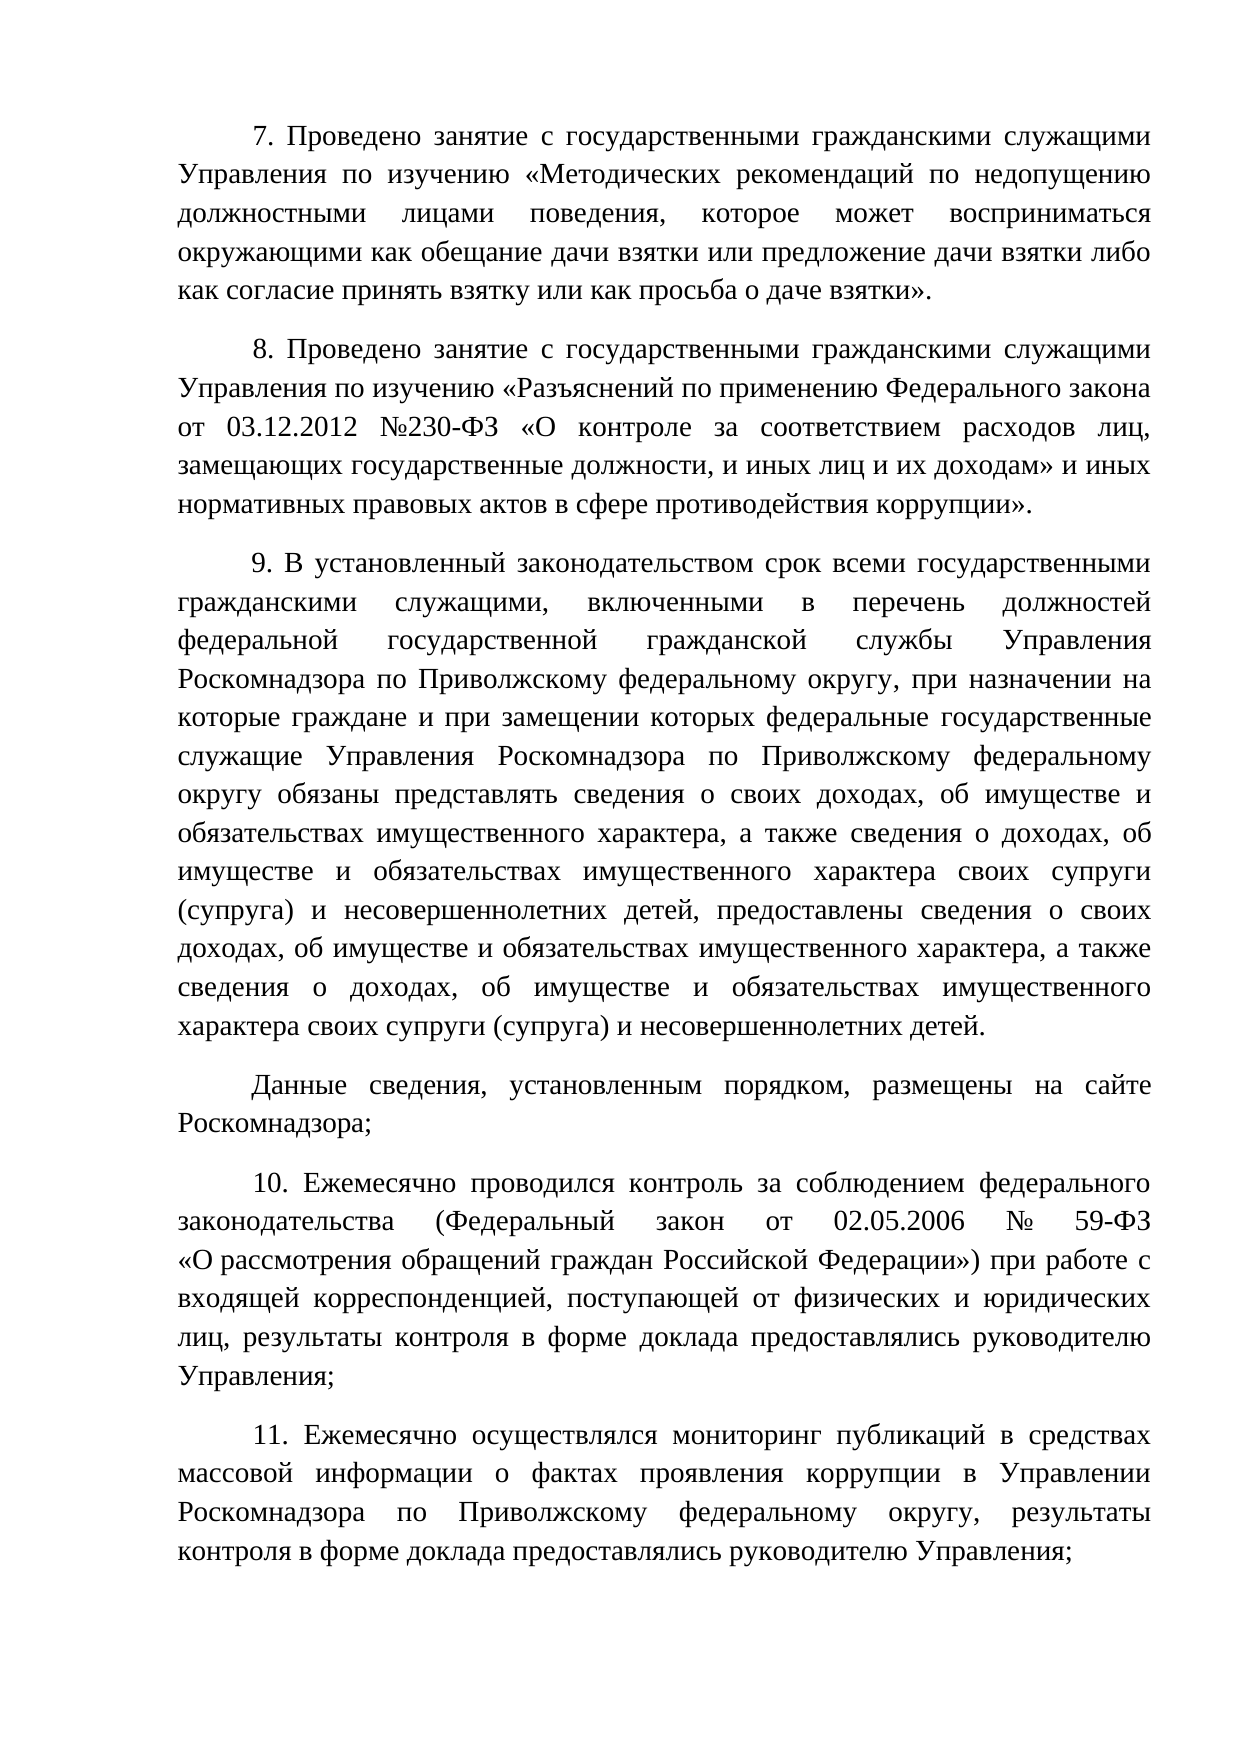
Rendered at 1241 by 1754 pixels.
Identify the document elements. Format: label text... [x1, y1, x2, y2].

text 7. Проведено занятие с государственными гражданскими служащими Управления по изучению «Методических рекомендаций по недопущению должностными лицами поведения, которое может восприниматься окружающими как обещание дачи взятки или предложение дачи взятки либо как согласие принять взятку или как просьба о даче взятки». [177, 118, 1152, 306]
text 10. Ежемесячно проводился контроль за соблюдением федерального законодательства (Федеральный закон от 02.05.2006 № 59-ФЗ «О рассмотрения обращений граждан Российской Федерации») при работе с входящей корреспонденцией, поступающей от физических и юридических лиц, результаты контроля в форме доклада предоставлялись руководителю Управления; [177, 1165, 1152, 1391]
text 11. Ежемесячно осуществлялся мониторинг публикаций в средствах массовой информации о фактах проявления коррупции в Управлении Роскомнадзора по Приволжскому федеральному округу, результаты контроля в форме доклада предоставлялись руководителю Управления; [177, 1417, 1152, 1566]
text 9. В установленный законодательством срок всеми государственными гражданскими служащими, включенными в перечень должностей федеральной государственной гражданской службы Управления Роскомнадзора по Приволжскому федеральному округу, при назначении на которые граждане и при замещении которых федеральные государственные служащие Управления Роскомнадзора по Приволжскому федеральному округу обязаны представлять сведения о своих доходах, об имуществе и обязательствах имущественного характера, а также сведения о доходах, об имуществе и обязательствах имущественного характера своих супруги (супруга) и несовершеннолетних детей, предоставлены сведения о своих доходах, об имуществе и обязательствах имущественного характера, а также сведения о доходах, об имуществе и обязательствах имущественного характера своих супруги (супруга) и несовершеннолетних детей. [177, 545, 1152, 1041]
text Данные сведения, установленным порядком, размещены на сайте Роскомнадзора; [177, 1067, 1152, 1139]
text 8. Проведено занятие с государственными гражданскими служащими Управления по изучению «Разъяснений по применению Федерального закона от 03.12.2012 №230-ФЗ «О контроле за соответствием расходов лиц, замещающих государственные должности, и иных лиц и их доходам» и иных нормативных правовых актов в сфере противодействия коррупции». [177, 332, 1152, 519]
